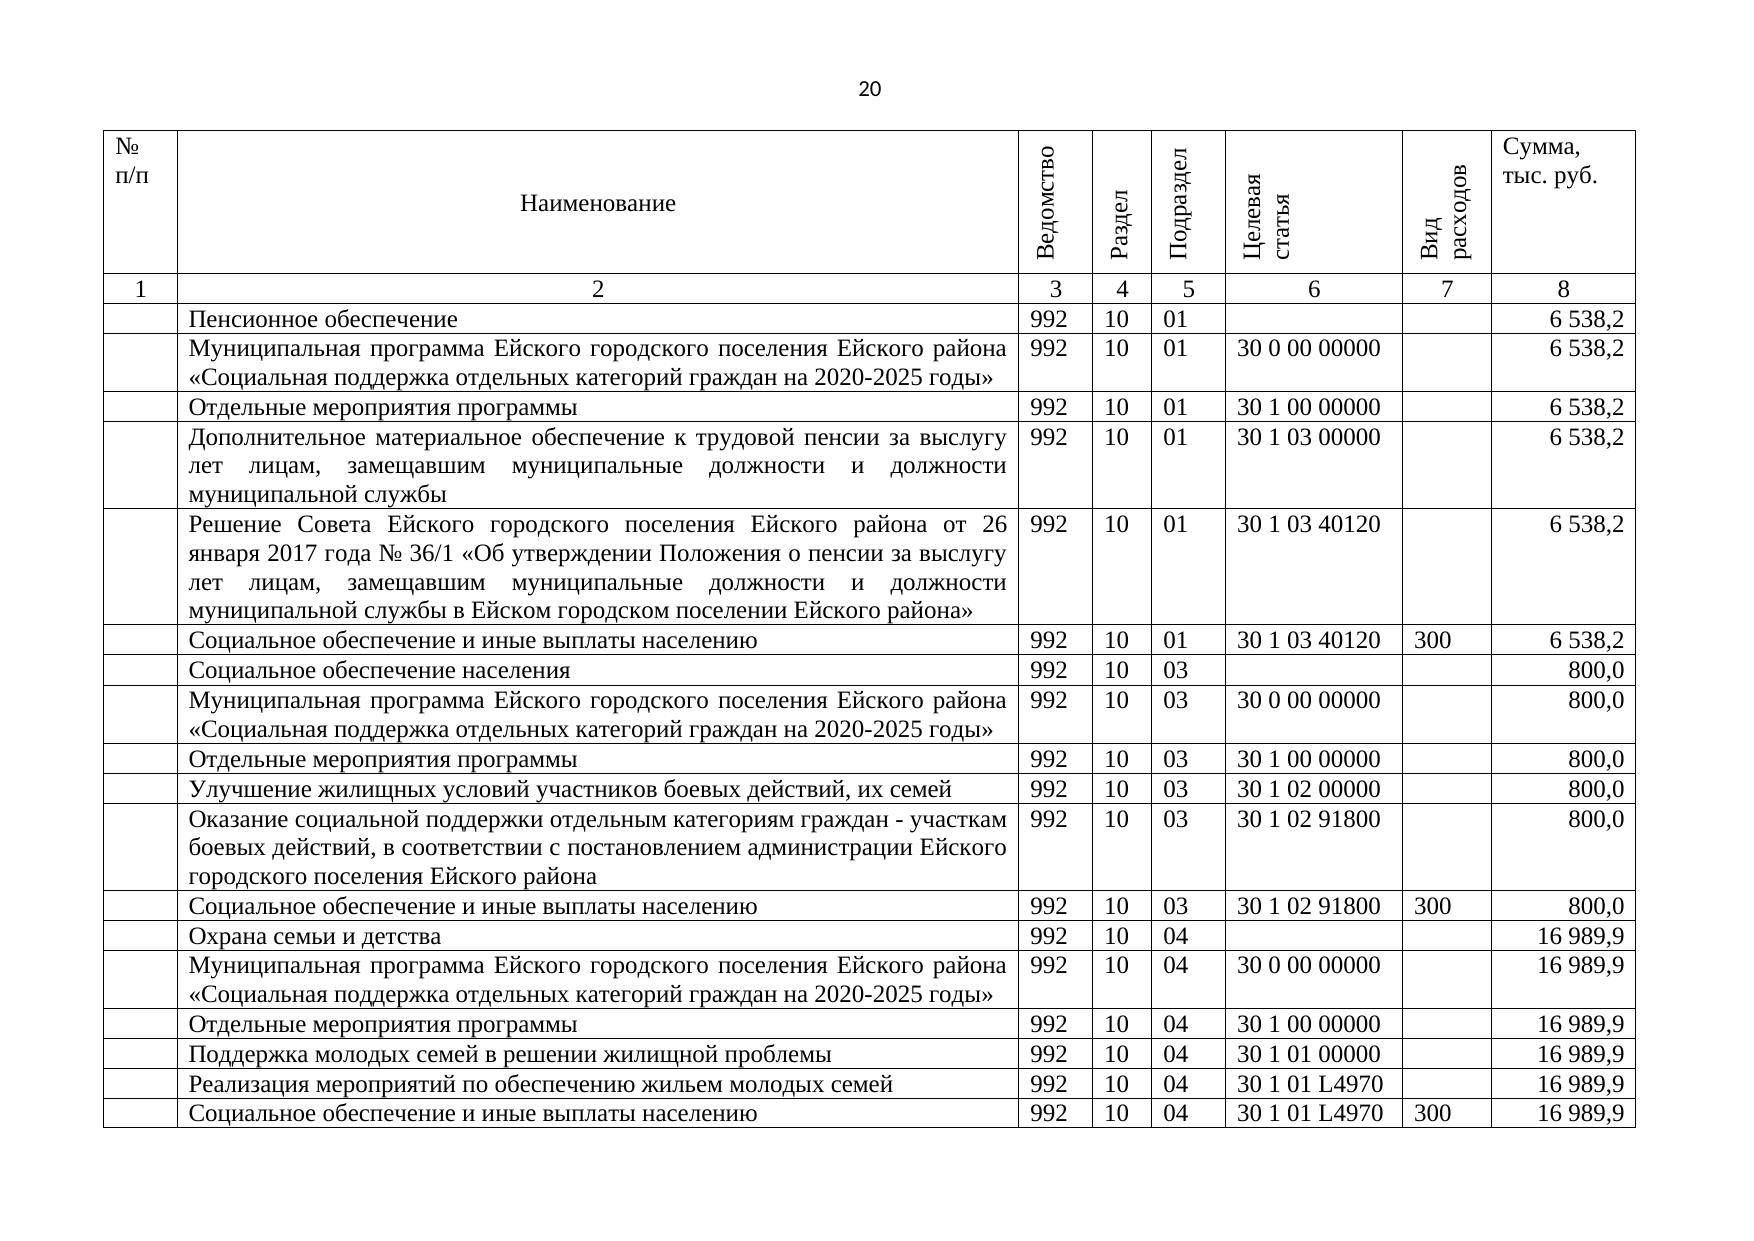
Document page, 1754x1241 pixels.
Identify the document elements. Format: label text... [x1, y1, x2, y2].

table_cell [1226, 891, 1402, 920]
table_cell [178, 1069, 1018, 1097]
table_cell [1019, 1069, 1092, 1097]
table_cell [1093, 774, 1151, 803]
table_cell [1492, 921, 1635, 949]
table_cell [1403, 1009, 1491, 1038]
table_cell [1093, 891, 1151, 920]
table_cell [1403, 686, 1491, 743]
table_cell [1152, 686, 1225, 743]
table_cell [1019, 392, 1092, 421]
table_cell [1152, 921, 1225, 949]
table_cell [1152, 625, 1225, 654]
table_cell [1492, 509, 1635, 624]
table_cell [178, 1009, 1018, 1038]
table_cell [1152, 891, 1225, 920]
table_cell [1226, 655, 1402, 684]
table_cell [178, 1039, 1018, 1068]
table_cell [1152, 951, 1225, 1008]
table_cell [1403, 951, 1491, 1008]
table_cell 3 [1019, 274, 1092, 303]
table_cell 6 [1226, 274, 1402, 303]
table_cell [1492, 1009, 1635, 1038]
table_header Наименование [178, 131, 1018, 273]
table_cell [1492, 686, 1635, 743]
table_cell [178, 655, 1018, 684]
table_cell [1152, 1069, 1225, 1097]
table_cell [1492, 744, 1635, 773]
table_cell 1 [104, 274, 177, 303]
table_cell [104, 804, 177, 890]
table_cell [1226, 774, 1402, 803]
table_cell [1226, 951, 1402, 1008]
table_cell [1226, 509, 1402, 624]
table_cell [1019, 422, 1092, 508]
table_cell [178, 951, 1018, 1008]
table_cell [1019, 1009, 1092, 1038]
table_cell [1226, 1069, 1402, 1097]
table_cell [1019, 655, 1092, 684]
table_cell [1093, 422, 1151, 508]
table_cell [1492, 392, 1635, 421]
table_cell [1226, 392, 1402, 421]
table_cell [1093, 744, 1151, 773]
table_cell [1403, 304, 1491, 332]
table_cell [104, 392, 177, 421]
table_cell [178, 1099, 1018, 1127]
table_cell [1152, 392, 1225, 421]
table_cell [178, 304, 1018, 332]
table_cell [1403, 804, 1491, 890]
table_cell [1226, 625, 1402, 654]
table_header Подраздел [1152, 131, 1225, 273]
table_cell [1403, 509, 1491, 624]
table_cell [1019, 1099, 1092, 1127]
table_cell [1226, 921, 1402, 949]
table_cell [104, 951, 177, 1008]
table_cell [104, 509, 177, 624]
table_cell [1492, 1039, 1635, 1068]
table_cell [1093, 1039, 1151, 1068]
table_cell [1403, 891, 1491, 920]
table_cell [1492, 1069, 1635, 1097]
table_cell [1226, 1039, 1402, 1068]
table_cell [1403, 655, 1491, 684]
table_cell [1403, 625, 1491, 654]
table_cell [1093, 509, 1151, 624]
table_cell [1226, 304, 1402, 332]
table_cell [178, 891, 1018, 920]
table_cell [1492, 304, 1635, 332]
table_cell 4 [1093, 274, 1151, 303]
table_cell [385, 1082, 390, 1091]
table_cell 2 [178, 274, 1018, 303]
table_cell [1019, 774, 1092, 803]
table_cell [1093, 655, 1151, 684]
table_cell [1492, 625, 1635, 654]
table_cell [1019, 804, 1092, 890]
table_cell 5 [1152, 274, 1225, 303]
table_header Сумма, тыс. руб. [1492, 131, 1635, 273]
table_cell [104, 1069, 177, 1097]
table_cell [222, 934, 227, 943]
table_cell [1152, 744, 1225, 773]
table_cell 8 [1492, 274, 1635, 303]
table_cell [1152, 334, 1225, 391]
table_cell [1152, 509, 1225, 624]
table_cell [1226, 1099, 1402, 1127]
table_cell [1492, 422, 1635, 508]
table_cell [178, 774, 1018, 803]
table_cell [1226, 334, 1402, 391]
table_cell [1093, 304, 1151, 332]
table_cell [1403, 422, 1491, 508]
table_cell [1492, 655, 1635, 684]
table_header Вид расходов [1403, 131, 1491, 273]
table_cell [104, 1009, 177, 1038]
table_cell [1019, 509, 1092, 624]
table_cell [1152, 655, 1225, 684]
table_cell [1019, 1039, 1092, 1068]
table_header Целевая статья [1226, 131, 1402, 273]
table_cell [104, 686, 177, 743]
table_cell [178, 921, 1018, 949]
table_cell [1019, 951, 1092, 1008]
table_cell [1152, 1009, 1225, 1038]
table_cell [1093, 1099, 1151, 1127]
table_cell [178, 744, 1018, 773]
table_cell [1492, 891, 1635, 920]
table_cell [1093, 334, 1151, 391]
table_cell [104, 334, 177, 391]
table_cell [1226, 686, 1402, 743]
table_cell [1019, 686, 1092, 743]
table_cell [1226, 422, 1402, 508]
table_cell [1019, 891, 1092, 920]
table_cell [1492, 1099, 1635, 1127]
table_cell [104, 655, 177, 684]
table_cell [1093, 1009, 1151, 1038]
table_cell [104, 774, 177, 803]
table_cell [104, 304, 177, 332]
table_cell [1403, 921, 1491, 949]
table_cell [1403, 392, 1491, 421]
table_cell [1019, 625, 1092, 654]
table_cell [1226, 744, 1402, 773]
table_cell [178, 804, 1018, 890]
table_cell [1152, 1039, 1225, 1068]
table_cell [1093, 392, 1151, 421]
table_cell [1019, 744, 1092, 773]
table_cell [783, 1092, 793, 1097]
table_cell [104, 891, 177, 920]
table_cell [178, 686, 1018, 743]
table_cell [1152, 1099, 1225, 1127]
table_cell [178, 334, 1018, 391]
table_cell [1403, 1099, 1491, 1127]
table_cell 7 [1403, 274, 1491, 303]
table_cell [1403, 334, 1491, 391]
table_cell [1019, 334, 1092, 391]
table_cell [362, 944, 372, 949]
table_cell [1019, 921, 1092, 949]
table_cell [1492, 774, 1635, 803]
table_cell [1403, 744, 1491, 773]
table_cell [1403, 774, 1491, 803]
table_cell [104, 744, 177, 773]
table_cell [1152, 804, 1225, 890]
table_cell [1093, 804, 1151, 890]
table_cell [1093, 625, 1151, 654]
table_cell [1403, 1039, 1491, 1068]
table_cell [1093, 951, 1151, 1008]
table_header Раздел [1093, 131, 1151, 273]
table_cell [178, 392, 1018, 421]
table_header Ведомство [1019, 131, 1092, 273]
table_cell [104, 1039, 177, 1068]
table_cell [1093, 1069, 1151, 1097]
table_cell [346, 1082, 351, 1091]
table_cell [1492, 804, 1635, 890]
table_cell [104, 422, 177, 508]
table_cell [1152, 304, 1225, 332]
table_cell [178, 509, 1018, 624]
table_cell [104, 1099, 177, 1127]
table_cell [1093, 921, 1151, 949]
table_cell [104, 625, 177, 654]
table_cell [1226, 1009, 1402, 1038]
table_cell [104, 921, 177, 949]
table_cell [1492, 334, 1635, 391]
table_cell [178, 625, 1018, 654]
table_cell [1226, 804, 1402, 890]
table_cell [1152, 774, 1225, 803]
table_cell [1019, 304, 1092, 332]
table_header № п/п [104, 131, 177, 273]
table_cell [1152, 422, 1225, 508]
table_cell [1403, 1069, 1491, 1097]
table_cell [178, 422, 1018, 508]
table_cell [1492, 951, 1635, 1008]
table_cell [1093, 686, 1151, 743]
